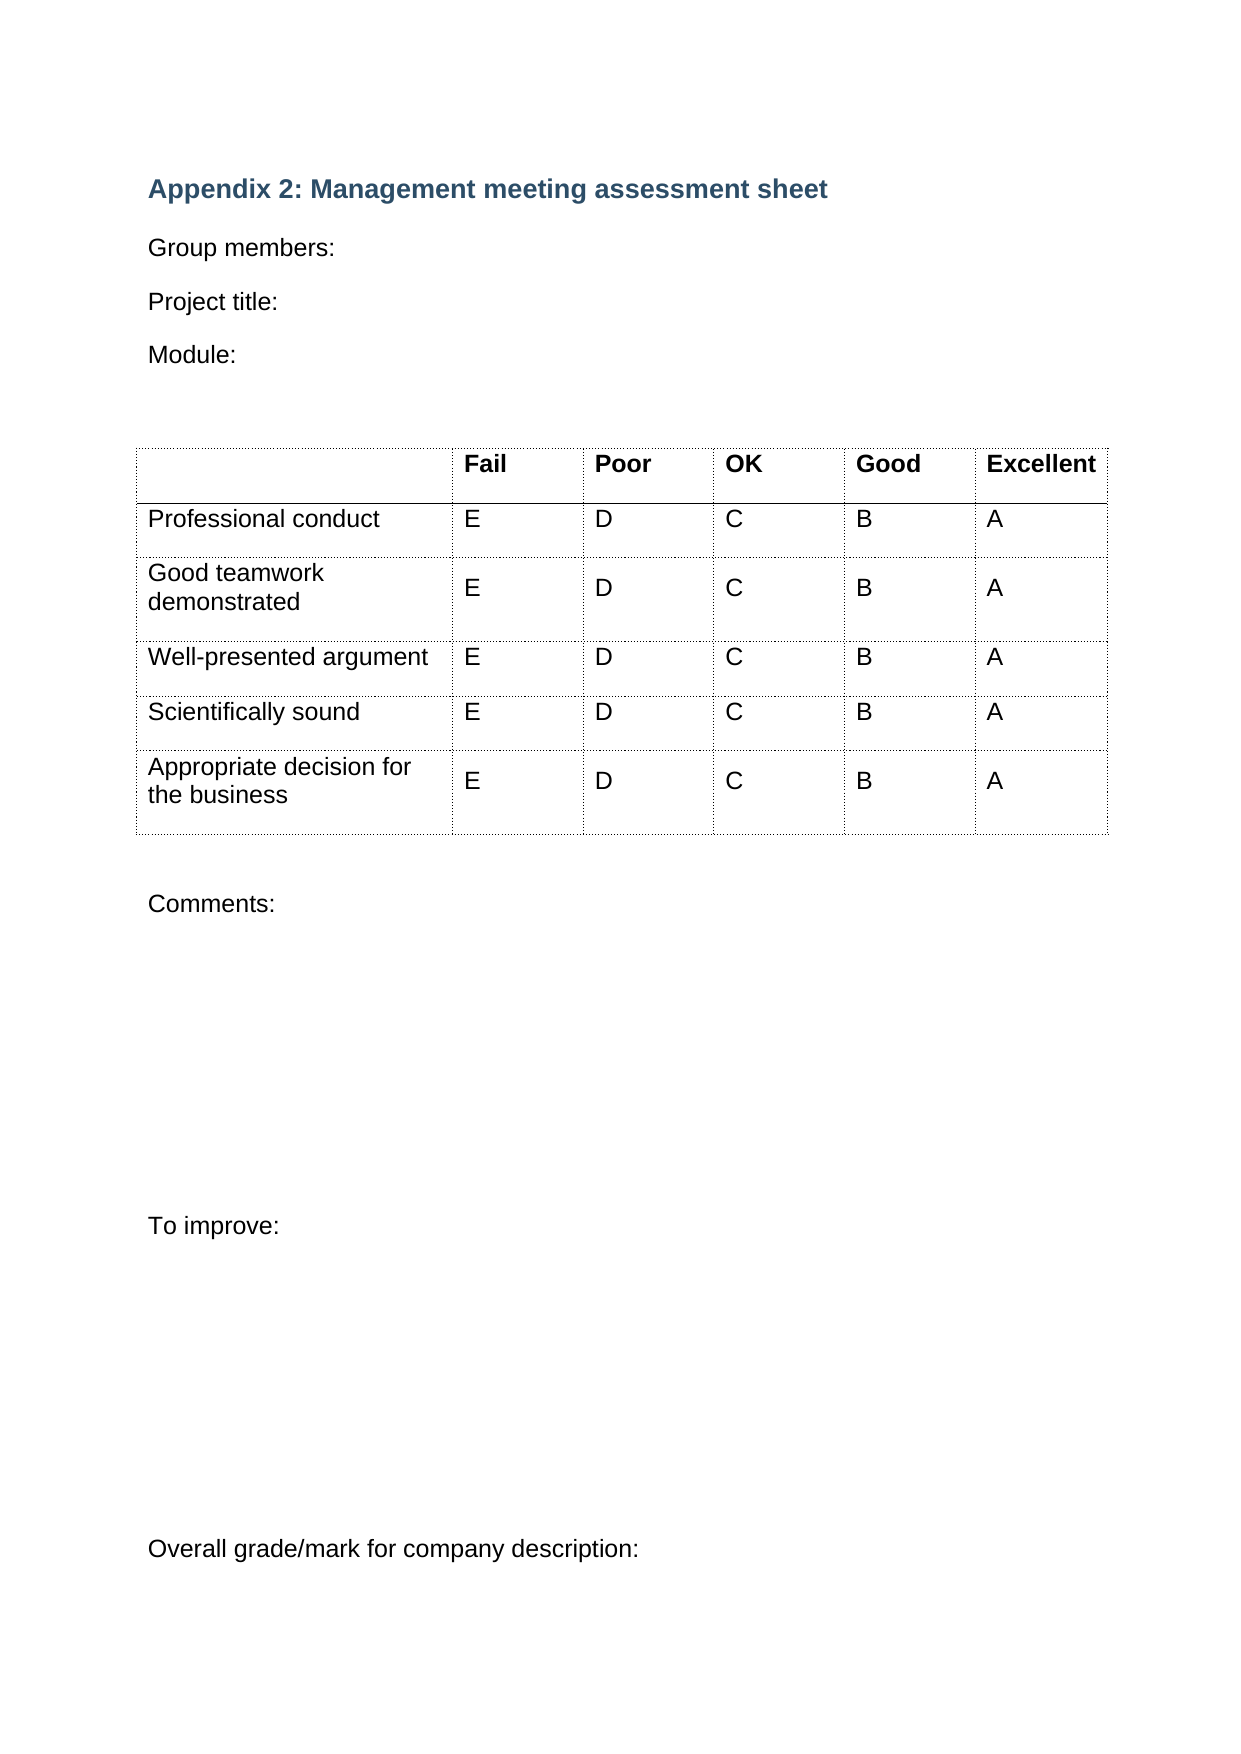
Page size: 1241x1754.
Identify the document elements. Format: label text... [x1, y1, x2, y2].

table_cell Good teamwork demonstrated [136, 557, 453, 641]
table_header OK [714, 448, 844, 502]
table_header Excellent [975, 448, 1107, 502]
text To improve: [148, 1211, 1092, 1240]
table_cell B [845, 557, 975, 641]
table_cell A [975, 641, 1107, 696]
table_header Poor [583, 448, 714, 502]
table_cell A [975, 696, 1107, 750]
text Overall grade/mark for company description: [148, 1534, 1092, 1562]
table_cell D [583, 557, 714, 641]
text Project title: [148, 286, 1092, 315]
table_cell E [453, 696, 583, 750]
table_cell C [714, 641, 844, 696]
text Comments: [148, 889, 1092, 917]
table_cell Well-presented argument [136, 641, 453, 696]
table_cell C [714, 750, 844, 834]
table_header [136, 448, 453, 502]
table_cell E [453, 641, 583, 696]
table_cell D [583, 641, 714, 696]
text Module: [148, 340, 1092, 369]
table_cell E [453, 557, 583, 641]
table_cell E [453, 750, 583, 834]
table_cell C [714, 557, 844, 641]
table_cell C [714, 696, 844, 750]
table_cell B [845, 696, 975, 750]
table_cell A [975, 557, 1107, 641]
text Group members: [148, 204, 1092, 261]
table_cell D [583, 504, 714, 557]
table_cell D [583, 750, 714, 834]
table_cell E [453, 504, 583, 557]
table_cell A [975, 750, 1107, 834]
table_cell D [583, 696, 714, 750]
table_cell C [714, 504, 844, 557]
table_cell Scientifically sound [136, 696, 453, 750]
subtitle Appendix 2: Management meeting assessment sheet [148, 173, 1092, 204]
table_cell A [975, 504, 1107, 557]
table_cell B [845, 750, 975, 834]
table_cell B [845, 641, 975, 696]
table_cell Professional conduct [136, 504, 453, 557]
table_header Fail [453, 448, 583, 502]
table_cell B [845, 504, 975, 557]
table_header Good [845, 448, 975, 502]
table_cell Appropriate decision for the business [136, 750, 453, 834]
